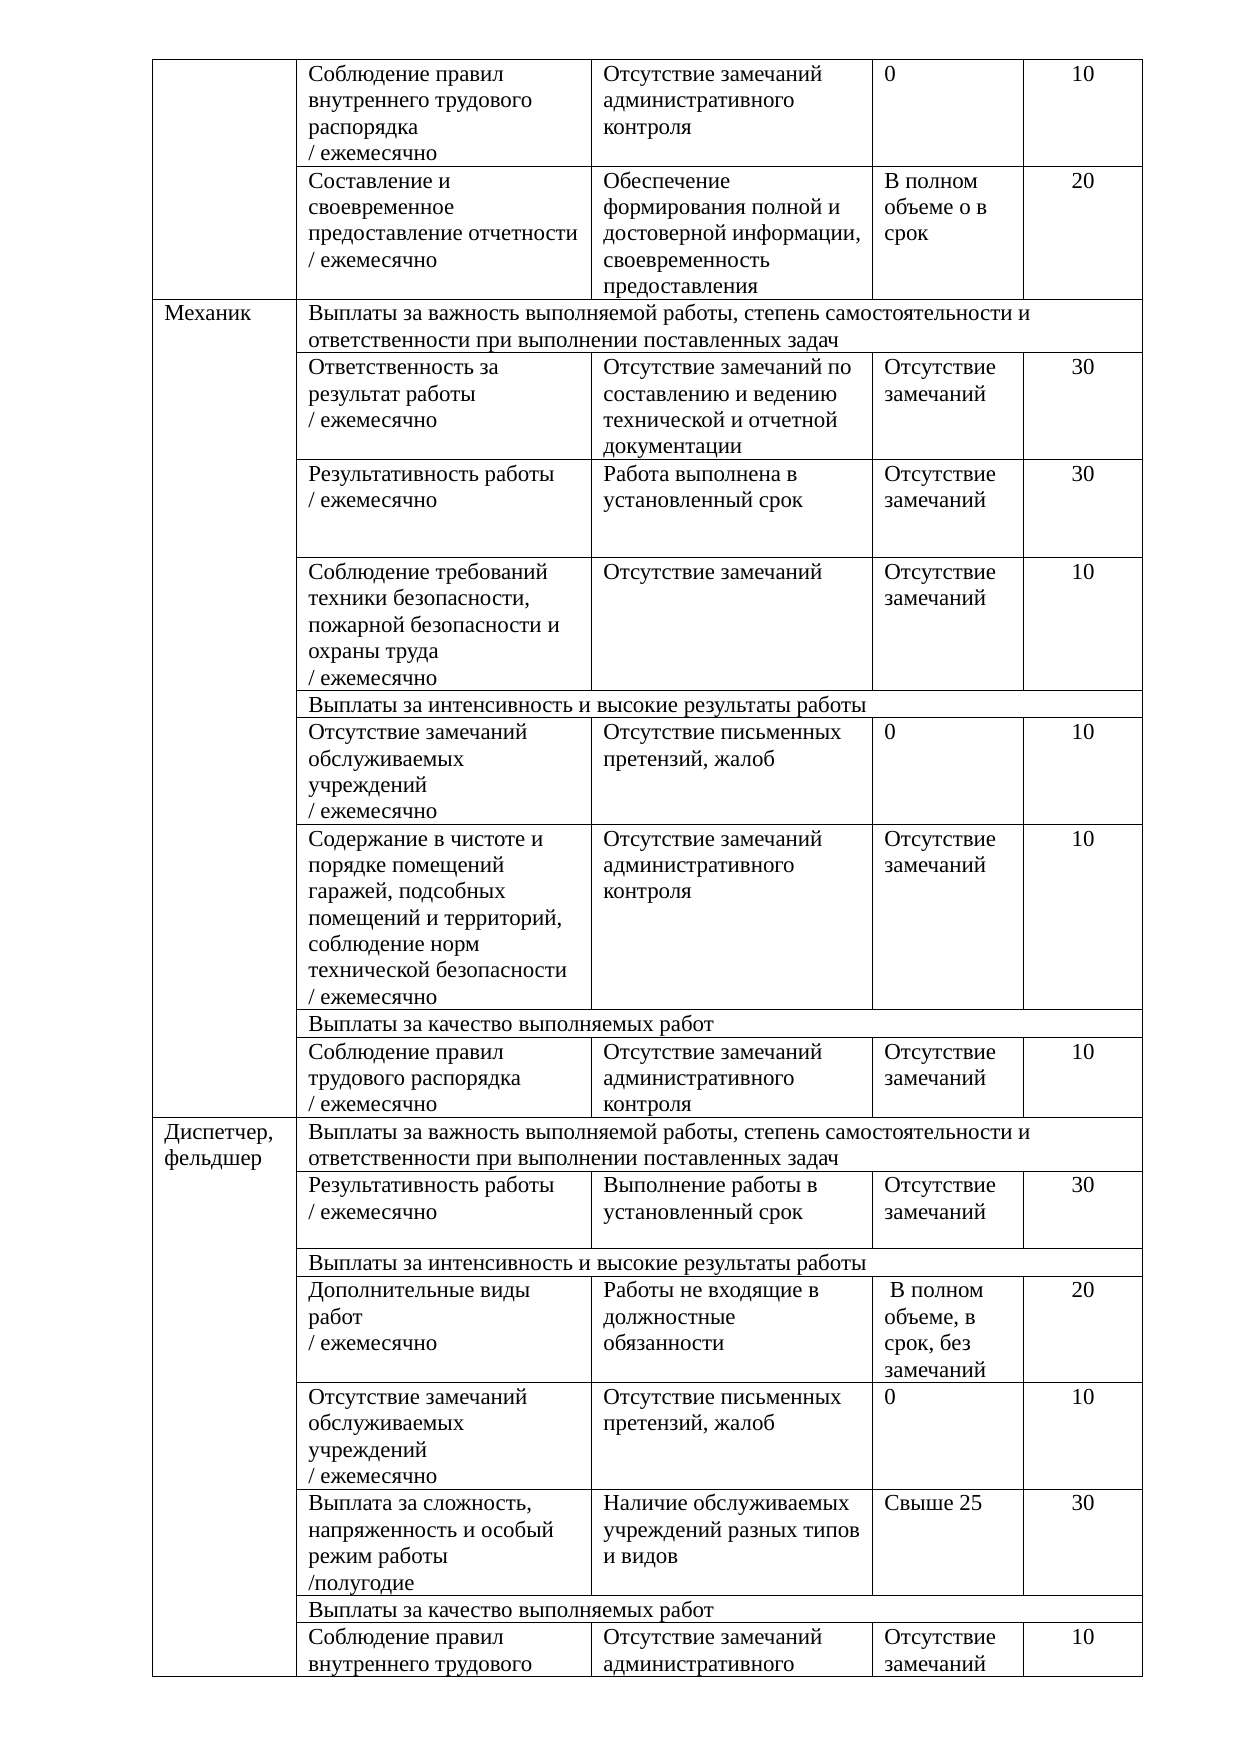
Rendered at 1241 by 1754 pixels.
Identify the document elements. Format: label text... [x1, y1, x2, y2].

table_cell Составление и своевременное предоставление отчетности / ежемесячно [297, 167, 591, 298]
table_cell Отсутствие замечаний административного контроля [592, 825, 872, 1009]
table_cell Выплаты за качество выполняемых работ [297, 1596, 1142, 1622]
table_cell 0 [873, 718, 1023, 824]
table_cell Отсутствие замечаний [873, 460, 1023, 557]
table_cell Отсутствие замечаний [873, 558, 1023, 690]
table_cell 10 [1024, 825, 1142, 1009]
table_cell Результативность работы / ежемесячно [297, 460, 591, 557]
table_cell Отсутствие письменных претензий, жалоб [592, 1383, 872, 1488]
table_cell 30 [1024, 460, 1142, 557]
table_cell Выплаты за важность выполняемой работы, степень самостоятельности и ответственности при выполнении поставленных задач [297, 300, 1142, 352]
table_cell Отсутствие замечаний по составлению и ведению технической и отчетной документации [592, 353, 872, 459]
table_cell Свыше 25 [873, 1490, 1023, 1595]
table_cell Соблюдение правил внутреннего трудового распорядка / ежемесячно [297, 60, 591, 166]
table_cell 10 [1024, 558, 1142, 690]
table_cell Работа выполнена в установленный срок [592, 460, 872, 557]
table_cell Отсутствие замечаний обслуживаемых учреждений / ежемесячно [297, 1383, 591, 1488]
table_cell Выплаты за важность выполняемой работы, степень самостоятельности и ответственности при выполнении поставленных задач [297, 1118, 1142, 1171]
table_cell 10 [1024, 1623, 1142, 1676]
table_cell 30 [1024, 1490, 1142, 1595]
table_cell Ответственность за результат работы / ежемесячно [297, 353, 591, 459]
table_cell 10 [1024, 1038, 1142, 1117]
table_cell Содержание в чистоте и порядке помещений гаражей, подсобных помещений и территорий, соблюдение норм технической безопасности / ежемесячно [297, 825, 591, 1009]
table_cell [297, 1623, 591, 1676]
table_cell 0 [873, 60, 1023, 166]
table_cell Отсутствие замечаний обслуживаемых учреждений / ежемесячно [297, 718, 591, 824]
table_cell Выплата за сложность, напряженность и особый режим работы /полугодие [297, 1490, 591, 1595]
table_cell Выплаты за интенсивность и высокие результаты работы [297, 1249, 1142, 1276]
table_cell Отсутствие замечаний [592, 558, 872, 690]
table_cell В полном объеме, в срок, без замечаний [873, 1277, 1023, 1382]
table_cell Отсутствие замечаний [873, 1172, 1023, 1248]
table_cell 30 [1024, 353, 1142, 459]
table_cell Наличие обслуживаемых учреждений разных типов и видов [592, 1490, 872, 1595]
table_cell В полном объеме о в срок [873, 167, 1023, 298]
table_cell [592, 1623, 872, 1676]
table_cell Соблюдение требований техники безопасности, пожарной безопасности и охраны труда / ежемесячно [297, 558, 591, 690]
table_cell 20 [1024, 167, 1142, 298]
table_cell Результативность работы / ежемесячно [297, 1172, 591, 1248]
table_cell 30 [1024, 1172, 1142, 1248]
table_cell Выполнение работы в установленный срок [592, 1172, 872, 1248]
table_cell 0 [873, 1383, 1023, 1488]
table_cell Выплаты за качество выполняемых работ [297, 1010, 1142, 1037]
table_cell 10 [1024, 60, 1142, 166]
table_cell Отсутствие письменных претензий, жалоб [592, 718, 872, 824]
table_cell Отсутствие замечаний [873, 353, 1023, 459]
table_cell Диспетчер, фельдшер [153, 1118, 296, 1676]
table_cell Дополнительные виды работ / ежемесячно [297, 1277, 591, 1382]
table_cell Отсутствие замечаний [873, 825, 1023, 1009]
table_cell Отсутствие замечаний административного контроля [592, 1038, 872, 1117]
table_cell Выплаты за интенсивность и высокие результаты работы [297, 691, 1142, 717]
table_cell Механик [153, 300, 296, 1117]
table_cell 10 [1024, 1383, 1142, 1488]
table_cell 10 [1024, 718, 1142, 824]
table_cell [873, 1623, 1023, 1676]
table_cell Отсутствие замечаний административного контроля [592, 60, 872, 166]
table_cell Работы не входящие в должностные обязанности [592, 1277, 872, 1382]
table_cell Обеспечение формирования полной и достоверной информации, своевременность предоставления [592, 167, 872, 298]
table_cell Соблюдение правил трудового распорядка / ежемесячно [297, 1038, 591, 1117]
table_cell 20 [1024, 1277, 1142, 1382]
table_cell Отсутствие замечаний [873, 1038, 1023, 1117]
